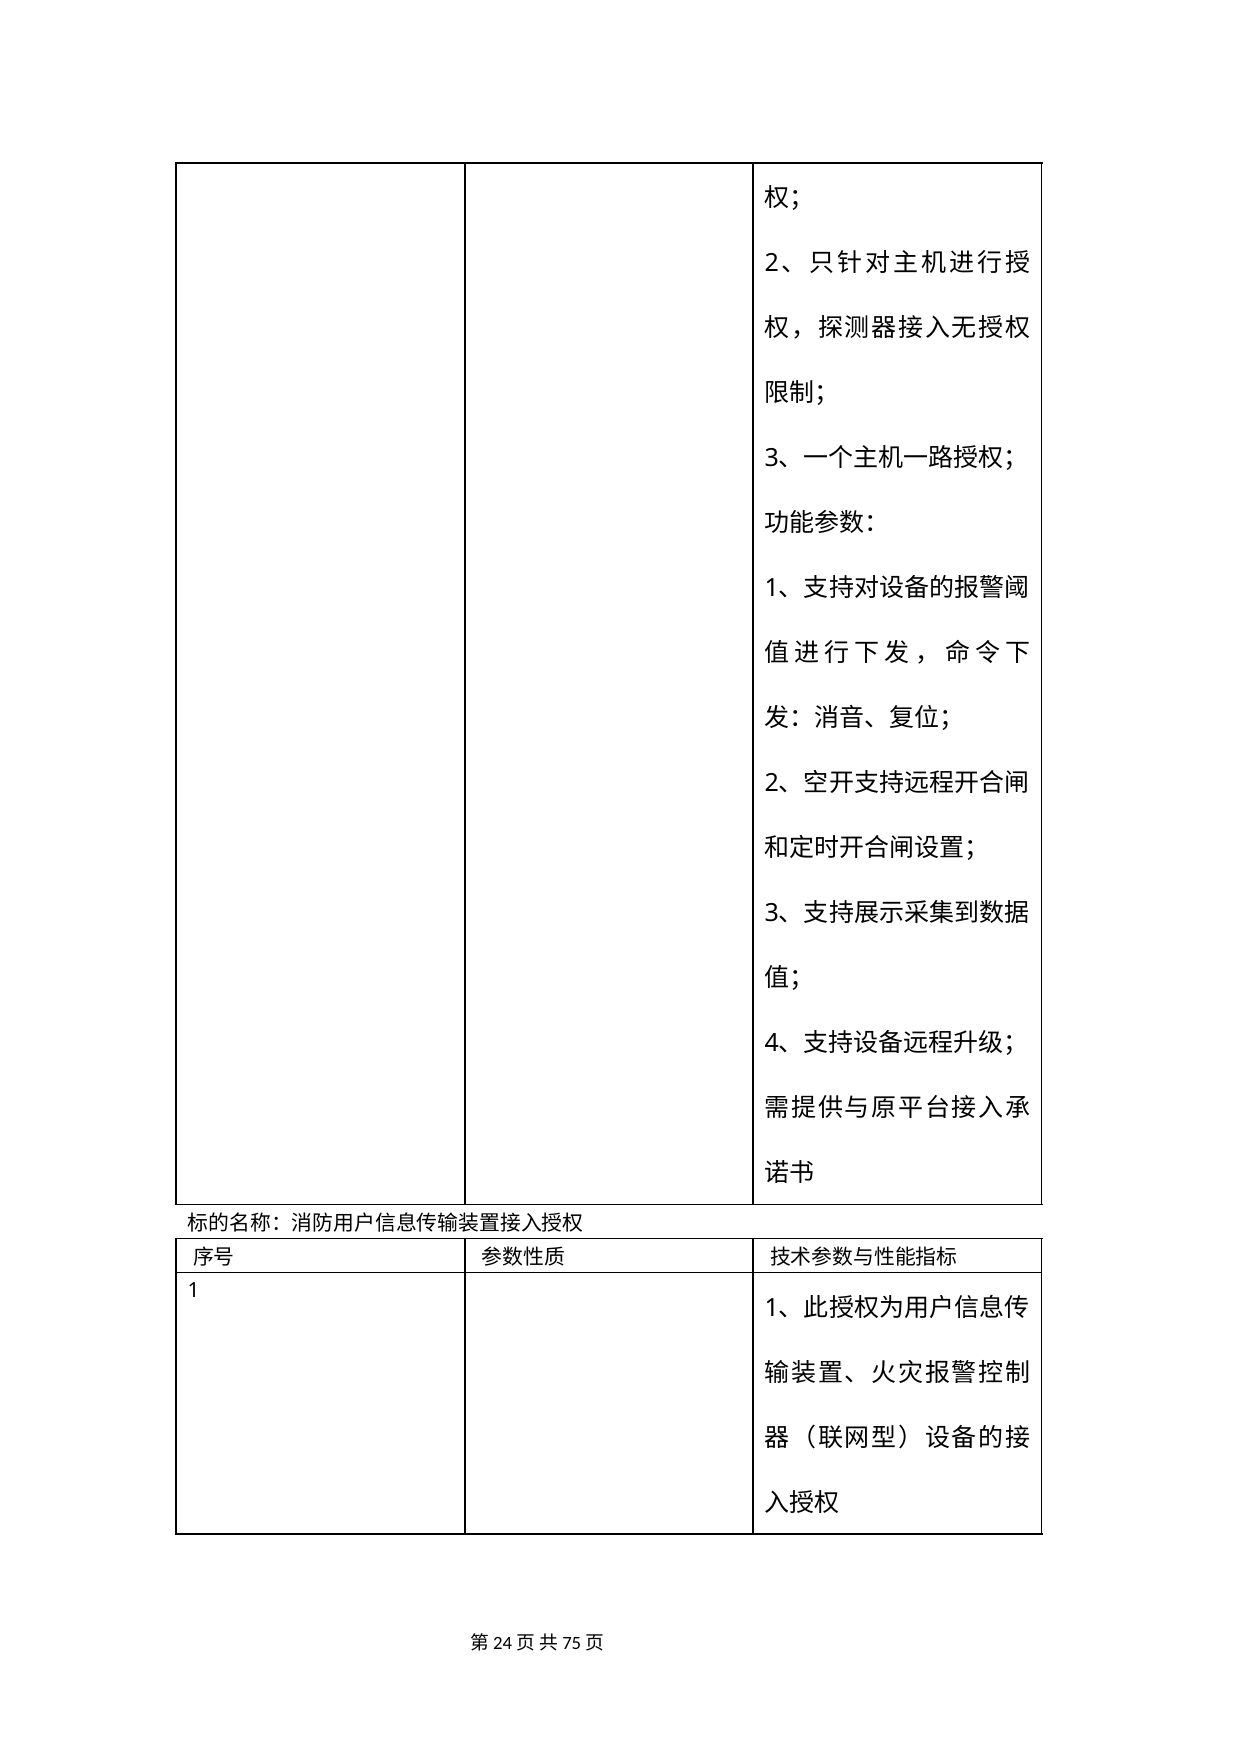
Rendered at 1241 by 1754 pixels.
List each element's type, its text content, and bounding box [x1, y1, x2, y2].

table_cell [466, 164, 752, 1203]
table_cell [466, 1273, 752, 1533]
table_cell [754, 164, 1041, 1203]
table_header 参数性质 [466, 1239, 752, 1272]
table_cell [754, 1273, 1041, 1533]
table_header 技术参数与性能指标 [754, 1239, 1041, 1272]
text 标的名称：消防用户信息传输装置接入授权 [187, 1205, 1053, 1238]
table_header 序号 [177, 1239, 464, 1272]
table_cell 1 [177, 164, 464, 1203]
table_cell 1 [177, 1273, 464, 1533]
